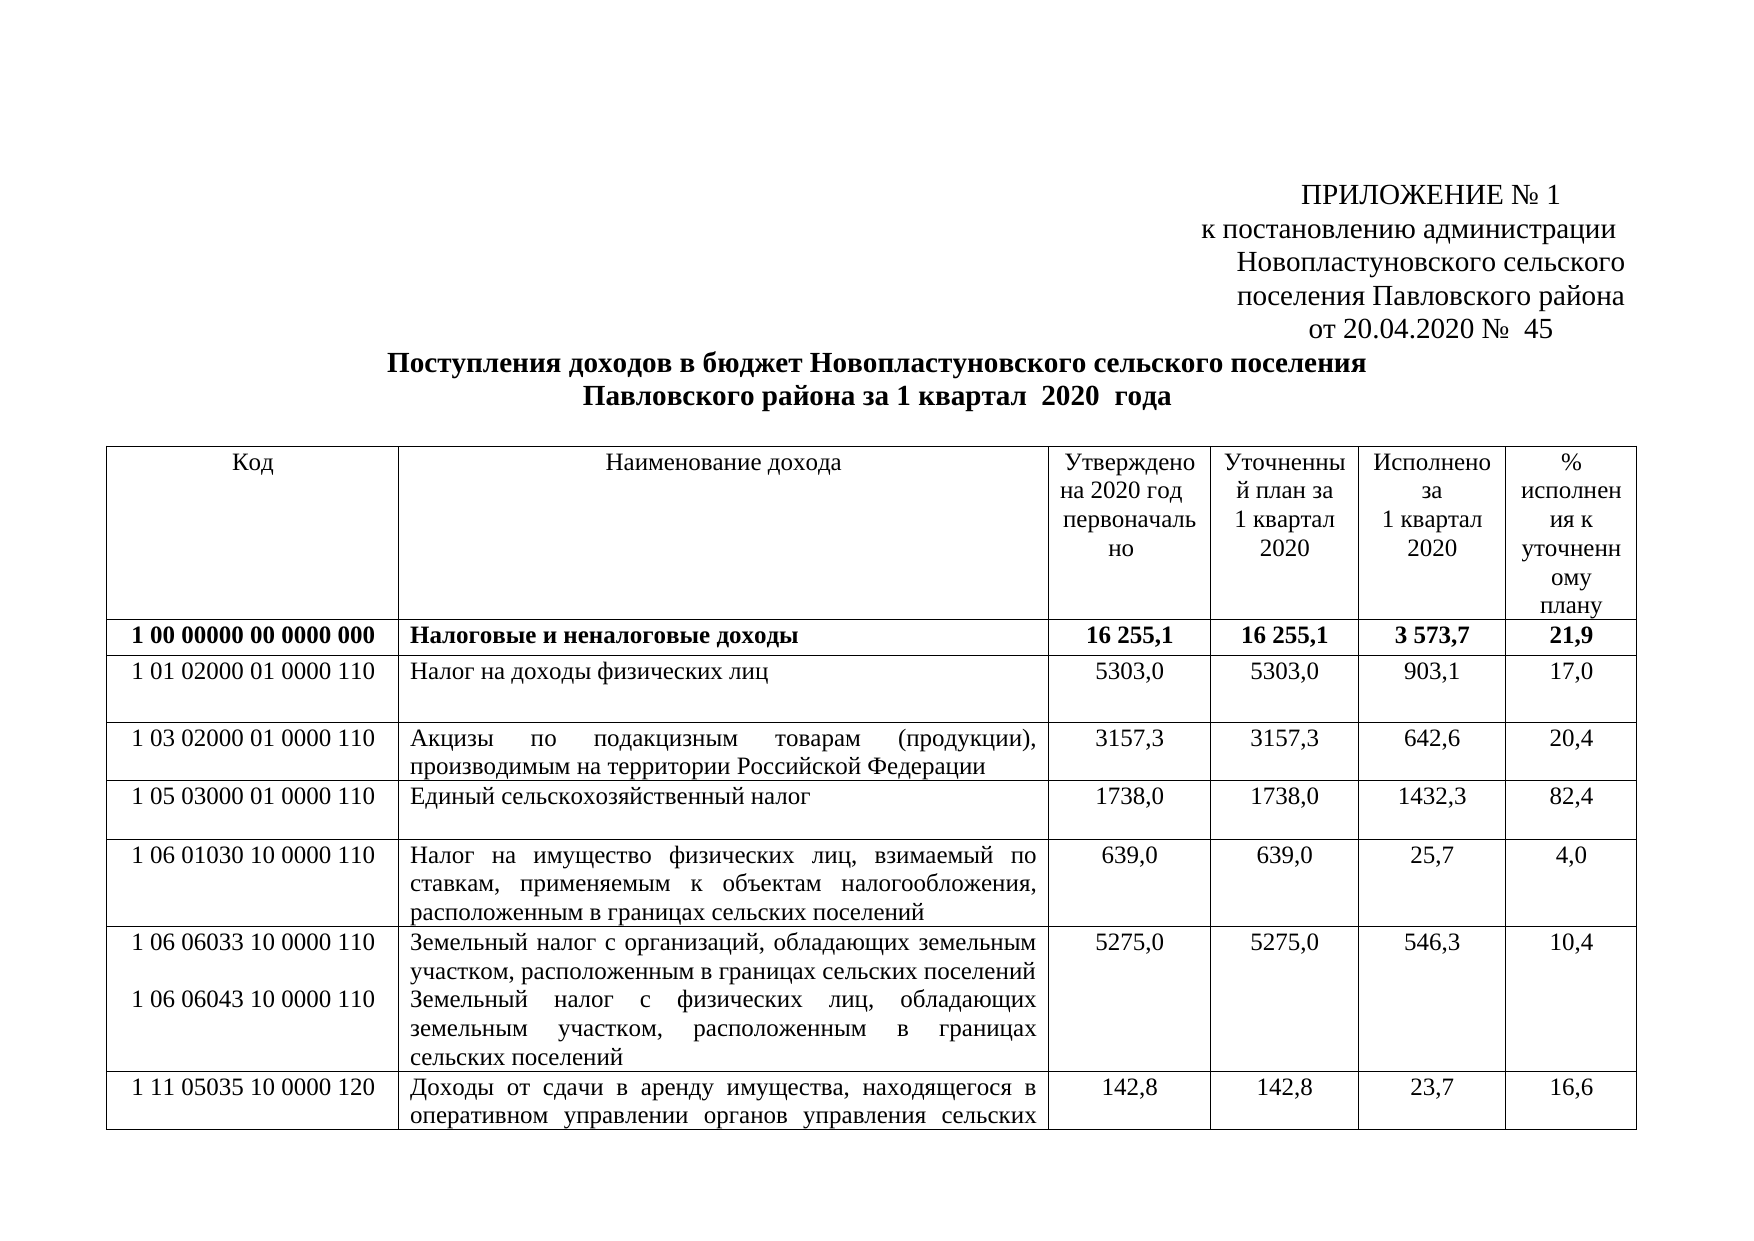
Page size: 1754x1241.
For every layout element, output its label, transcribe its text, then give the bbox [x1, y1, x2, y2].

table_cell 639,0 [1049, 840, 1210, 926]
table_cell Налоговые и неналоговые доходы [399, 620, 1048, 655]
table_cell 5275,0 [1049, 927, 1210, 1071]
table_cell 5303,0 [1211, 656, 1358, 722]
table_cell Налог на доходы физических лиц [399, 656, 1048, 722]
table_cell 82,4 [1506, 781, 1636, 839]
text ПРИЛОЖЕНИЕ № 1 [1226, 177, 1636, 211]
table_cell 16 255,1 [1211, 620, 1358, 655]
table_header Код [107, 447, 398, 619]
table_header Уточненный план за 1 квартал 2020 [1211, 447, 1358, 619]
table_cell 1 06 06033 10 0000 110 1 06 06043 10 0000 110 [107, 927, 398, 1071]
table_cell 21,9 [1506, 620, 1636, 655]
table_cell 1 03 02000 01 0000 110 [107, 723, 398, 780]
table_cell 5275,0 [1211, 927, 1358, 1071]
table_cell 546,3 [1359, 927, 1505, 1071]
text к постановлению администрации [1181, 211, 1636, 244]
table_cell 20,4 [1506, 723, 1636, 780]
table_cell Акцизы по подакцизным товарам (продукции), производимым на территории Российской Федерации [399, 723, 1048, 780]
table_cell 3 573,7 [1359, 620, 1505, 655]
table_cell 642,6 [1359, 723, 1505, 780]
table_cell 5303,0 [1049, 656, 1210, 722]
text Новопластуновского сельского поселения Павловского района [1226, 244, 1636, 311]
table_cell 1738,0 [1049, 781, 1210, 839]
table_cell Земельный налог с организаций, обладающих земельным участком, расположенным в границах сельских поселений Земельный налог с физических лиц, обладающих земельным участком, расположенным в границах сельских поселений [399, 927, 1048, 1071]
table_cell 1 01 02000 01 0000 110 [107, 656, 398, 722]
table_cell 1 05 03000 01 0000 110 [107, 781, 398, 839]
table_cell 142,8 [1211, 1072, 1358, 1129]
table_cell 3157,3 [1211, 723, 1358, 780]
table_cell 1 00 00000 00 0000 000 [107, 620, 398, 655]
table_cell 639,0 [1211, 840, 1358, 926]
text Поступления доходов в бюджет Новопластуновского сельского поселения [118, 345, 1636, 378]
table_cell 17,0 [1506, 656, 1636, 722]
table_header Исполнено за 1 квартал 2020 [1359, 447, 1505, 619]
table_cell 1738,0 [1211, 781, 1358, 839]
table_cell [107, 1072, 398, 1129]
table_cell 1 06 01030 10 0000 110 [107, 840, 398, 926]
table_cell 903,1 [1359, 656, 1505, 722]
table_header % исполнения к уточненному плану [1506, 447, 1636, 619]
table_cell 16,6 [1506, 1072, 1636, 1129]
table_cell 142,8 [1049, 1072, 1210, 1129]
table_cell 3157,3 [1049, 723, 1210, 780]
table_cell 1432,3 [1359, 781, 1505, 839]
table_cell 16 255,1 [1049, 620, 1210, 655]
text Павловского района за 1 квартал 2020 года [118, 378, 1636, 412]
table_header Наименование дохода [399, 447, 1048, 619]
text от 20.04.2020 № 45 [1226, 311, 1636, 345]
table_cell 25,7 [1359, 840, 1505, 926]
table_cell 4,0 [1506, 840, 1636, 926]
table_header Утверждено на 2020 год первоначально [1049, 447, 1210, 619]
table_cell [399, 1072, 1048, 1129]
table_cell Налог на имущество физических лиц, взимаемый по ставкам, применяемым к объектам налогообложения, расположенным в границах сельских поселений [399, 840, 1048, 926]
table_cell 10,4 [1506, 927, 1636, 1071]
table_cell Единый сельскохозяйственный налог [399, 781, 1048, 839]
table_cell 23,7 [1359, 1072, 1505, 1129]
